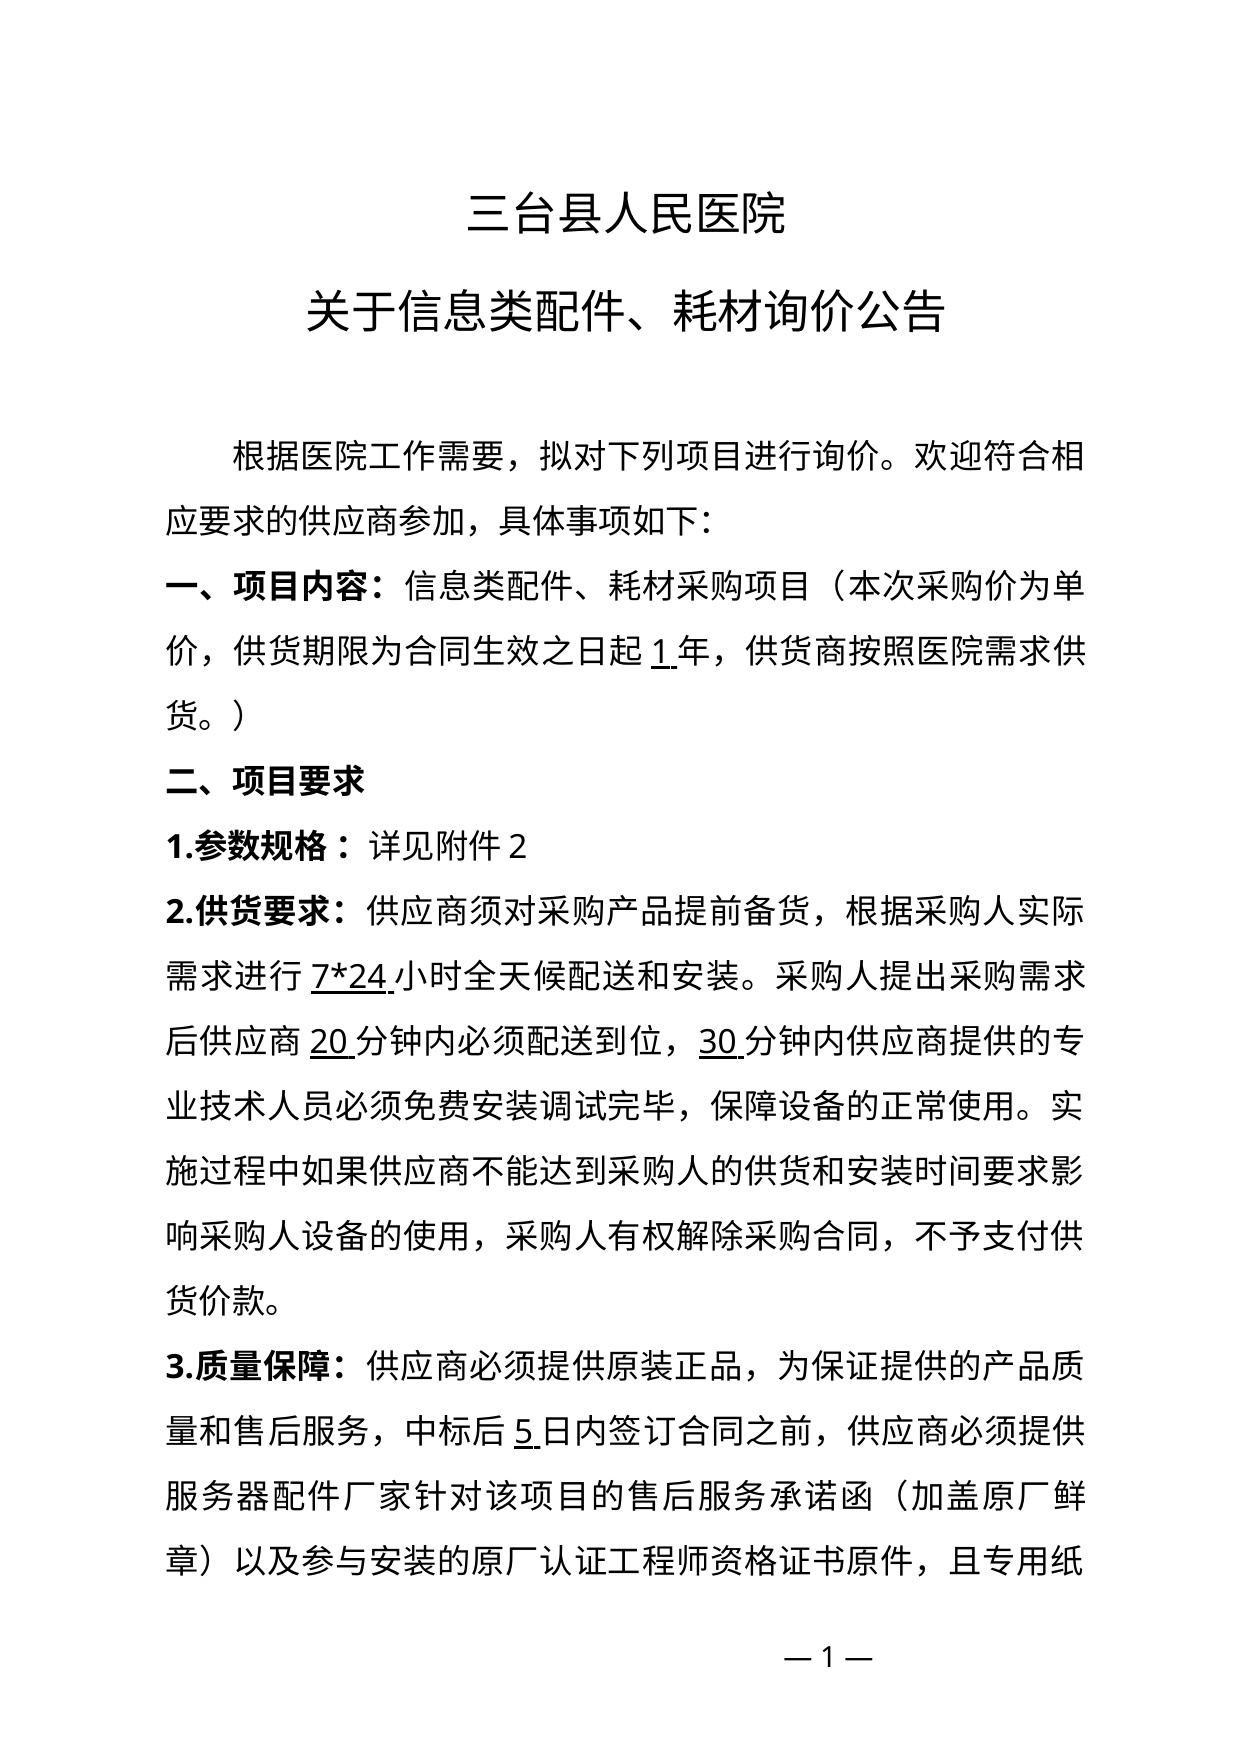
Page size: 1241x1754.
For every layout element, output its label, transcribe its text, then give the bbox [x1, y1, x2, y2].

text 二、项目要求 [165, 747, 1087, 812]
text 关于信息类配件、耗材询价公告 [165, 259, 1087, 357]
text 1.参数规格 ：详见附件2 [165, 812, 1087, 877]
text 三台县人民医院 [165, 162, 1087, 259]
text 2.供货要求：供应商须对采购产品提前备货，根据采购人实际需求进行7*24小时全天候配送和安装。采购人提出采购需求后供应商20分钟内必须配送到位，30分钟内供应商提供的专业技术人员必须免费安装调试完毕，保障设备的正常使用。实施过程中如果供应商不能达到采购人的供货和安装时间要求影响采购人设备的使用，采购人有权解除采购合同，不予支付供货价款。 [165, 877, 1087, 1332]
text 一、项目内容：信息类配件、耗材采购项目（本次采购价为单价，供货期限为合同生效之日起1年，供货商按照医院需求供货。） [165, 552, 1087, 747]
text 根据医院工作需要，拟对下列项目进行询价。欢迎符合相应要求的供应商参加，具体事项如下： [165, 422, 1087, 552]
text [165, 1332, 1087, 1592]
